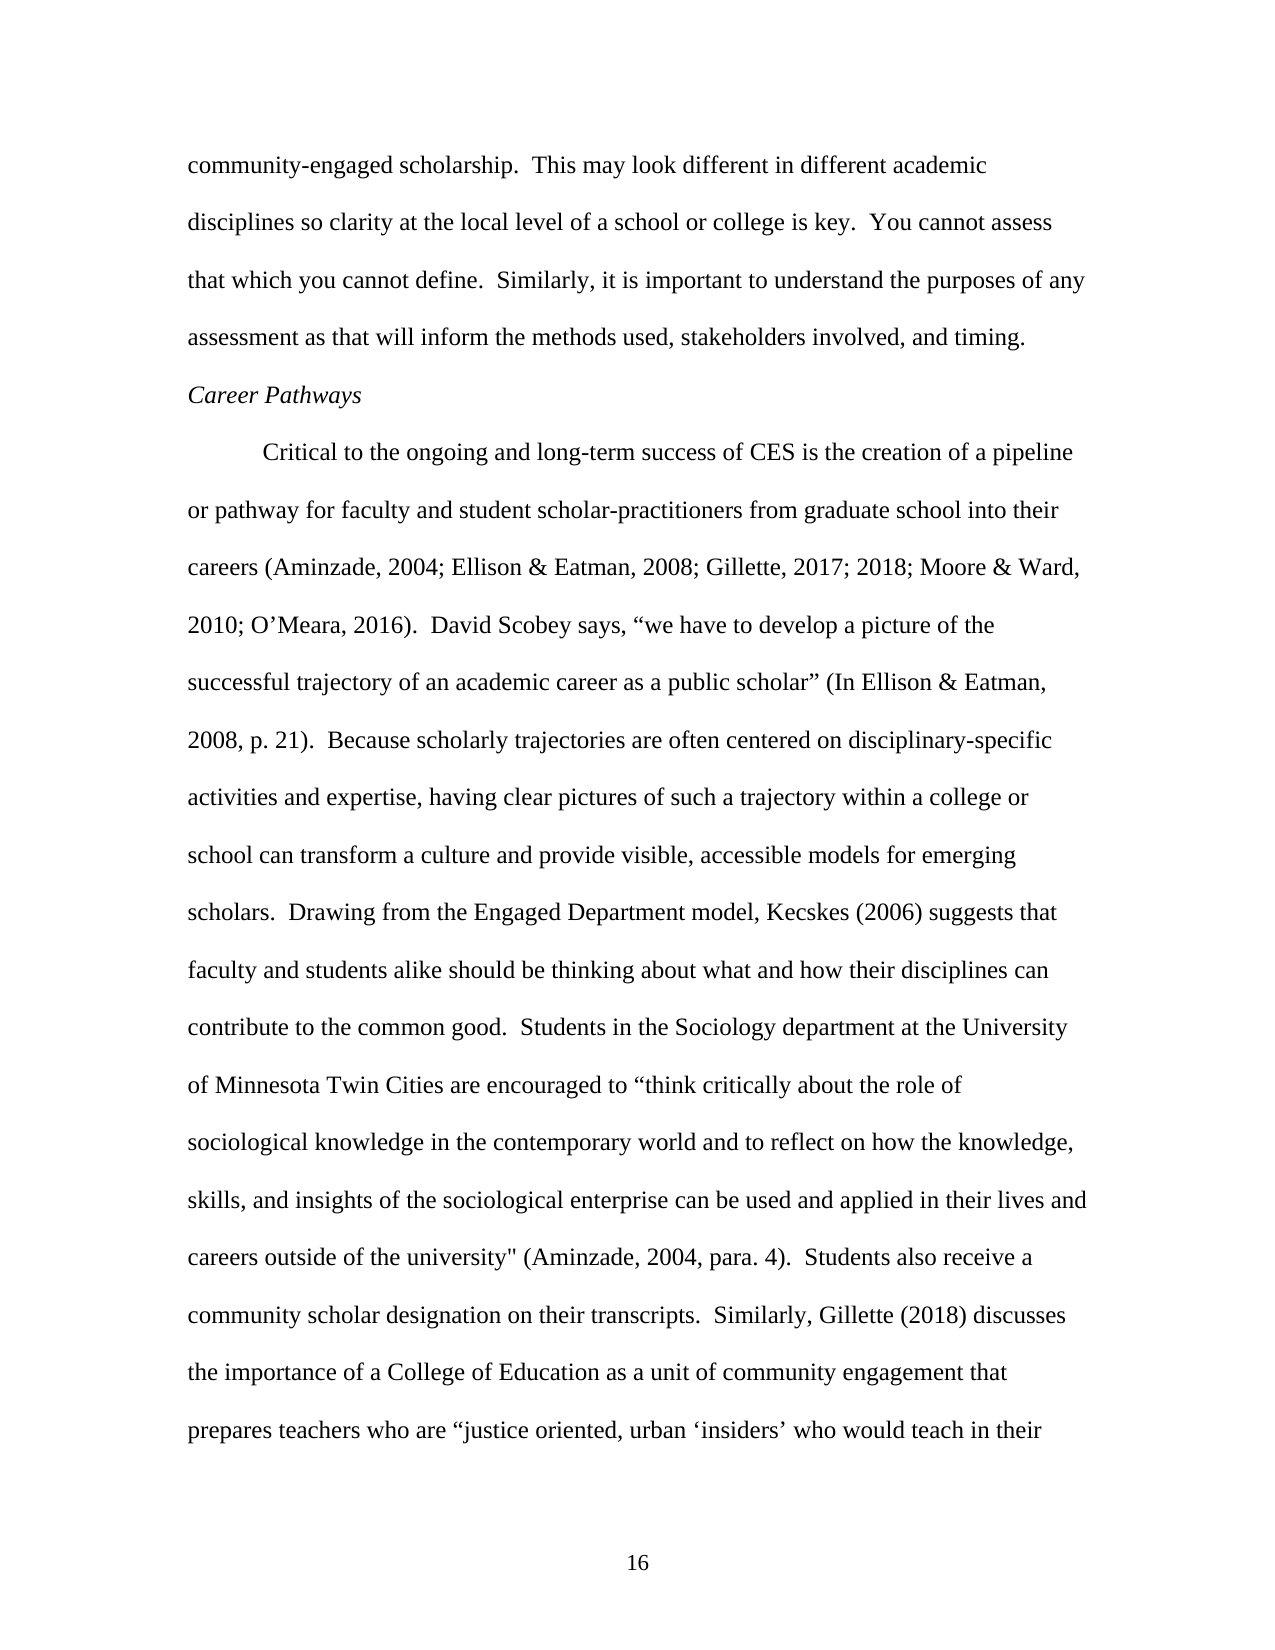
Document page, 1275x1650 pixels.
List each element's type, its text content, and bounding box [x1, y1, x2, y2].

text Career Pathways [187, 380, 1087, 409]
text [187, 150, 1087, 351]
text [187, 437, 1087, 1444]
